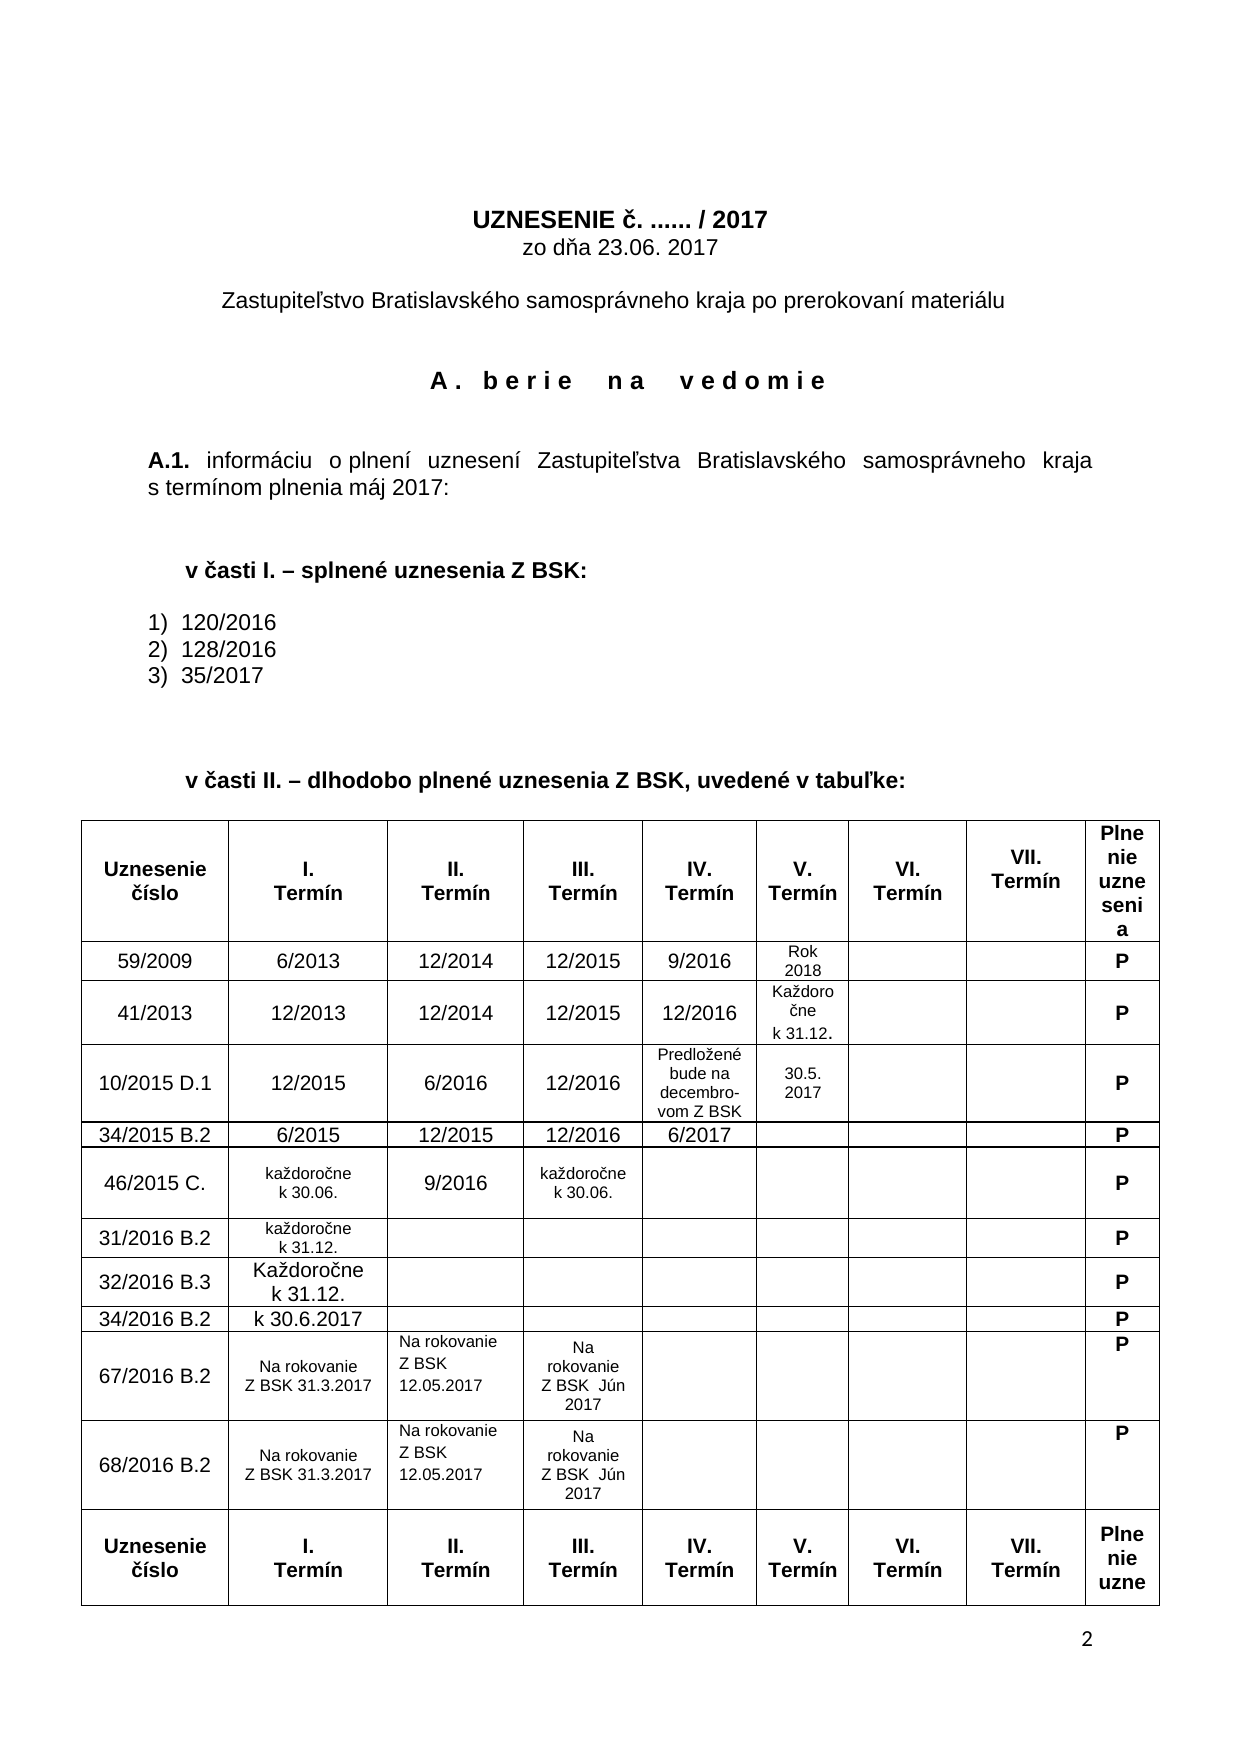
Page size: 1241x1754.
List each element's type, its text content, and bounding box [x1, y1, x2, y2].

table_cell P [1086, 1219, 1159, 1257]
table_cell 12/2015 [388, 1123, 523, 1146]
table_header VII. Termín [967, 821, 1085, 941]
text v časti II. – dlhodobo plnené uznesenia Z BSK, uvedené v tabuľke: [148, 767, 1093, 794]
table_cell P [1086, 1307, 1159, 1331]
table_cell [849, 1148, 966, 1218]
table_cell P [1086, 1332, 1159, 1420]
table_cell VI. Termín [849, 1510, 966, 1605]
text UZNESENIE č. ...... / 2017 [148, 205, 1093, 234]
table_header III. Termín [524, 821, 642, 941]
text A.1. informáciu o plnení uznesení Zastupiteľstva Bratislavského samosprávneho kraja s termínom plnenia máj 2017: [148, 447, 1093, 500]
table_cell [849, 1123, 966, 1146]
table_cell [643, 1332, 756, 1420]
table_cell III. Termín [524, 1510, 642, 1605]
table_cell [757, 1421, 848, 1509]
table_cell P [1086, 981, 1159, 1044]
table_cell [757, 1123, 848, 1146]
table_cell II. Termín [388, 1510, 523, 1605]
table_cell [967, 1219, 1085, 1257]
table_cell [849, 1045, 966, 1121]
table_header Uznesenie číslo [82, 821, 228, 941]
table_cell [849, 1258, 966, 1306]
table_cell 68/2016 B.2 [82, 1421, 228, 1509]
table_cell 12/2014 [388, 981, 523, 1044]
table_cell Na rokovanie Z BSK 31.3.2017 [229, 1421, 387, 1509]
table_cell 12/2016 [524, 1123, 642, 1146]
table_cell [643, 1219, 756, 1257]
table_cell [643, 1421, 756, 1509]
table_cell 67/2016 B.2 [82, 1332, 228, 1420]
table_cell Plnenie uznesenia [1086, 1510, 1159, 1605]
table_cell [967, 1045, 1085, 1121]
table_cell k 30.6.2017 [229, 1307, 387, 1331]
table_cell [524, 1258, 642, 1306]
table_cell 6/2016 [388, 1045, 523, 1121]
table_header II. Termín [388, 821, 523, 941]
table_cell 9/2016 [643, 942, 756, 980]
table_cell [967, 1258, 1085, 1306]
text 3) 35/2017 [148, 662, 1093, 688]
table_cell I. Termín [229, 1510, 387, 1605]
table_cell Každoročne k 31.12. [229, 1258, 387, 1306]
text 2) 128/2016 [148, 636, 1093, 662]
table_cell [524, 1307, 642, 1331]
table_cell 6/2017 [643, 1123, 756, 1146]
table_cell 34/2016 B.2 [82, 1307, 228, 1331]
table_cell P [1086, 1148, 1159, 1218]
table_cell [643, 1148, 756, 1218]
table_cell 32/2016 B.3 [82, 1258, 228, 1306]
table_cell [849, 1332, 966, 1420]
table_cell 12/2015 [524, 981, 642, 1044]
table_cell 30.5. 2017 [757, 1045, 848, 1121]
list berie na vedomie [162, 366, 1093, 394]
table_cell 10/2015 D.1 [82, 1045, 228, 1121]
table_cell 12/2016 [524, 1045, 642, 1121]
text 1) 120/2016 [148, 609, 1093, 636]
table_header VI. Termín [849, 821, 966, 941]
table_cell [757, 1148, 848, 1218]
table_cell [967, 1148, 1085, 1218]
table_cell [388, 1258, 523, 1306]
table_header V. Termín [757, 821, 848, 941]
table_cell [849, 1219, 966, 1257]
table_cell každoročne k 30.06. [229, 1148, 387, 1218]
table_cell 41/2013 [82, 981, 228, 1044]
table_cell IV. Termín [643, 1510, 756, 1605]
table_cell Na rokovanie Z BSK 31.3.2017 [229, 1332, 387, 1420]
table_cell [967, 1421, 1085, 1509]
table_cell [967, 1307, 1085, 1331]
table_cell Uznesenie číslo [82, 1510, 228, 1605]
table_header IV. Termín [643, 821, 756, 941]
table_cell [757, 1219, 848, 1257]
text Zastupiteľstvo Bratislavského samosprávneho kraja po prerokovaní materiálu [221, 287, 1093, 313]
table_cell 59/2009 [82, 942, 228, 980]
table_cell 12/2013 [229, 981, 387, 1044]
table_cell Na rokovanie Z BSK 12.05.2017 [388, 1332, 523, 1420]
table_cell V. Termín [757, 1510, 848, 1605]
table_cell P [1086, 1123, 1159, 1146]
table_cell 12/2015 [229, 1045, 387, 1121]
table_cell Na rokovanie Z BSK 12.05.2017 [388, 1421, 523, 1509]
table_cell 12/2014 [388, 942, 523, 980]
table_cell 34/2015 B.2 [82, 1123, 228, 1146]
table_cell Rok 2018 [757, 942, 848, 980]
table_cell 12/2015 [524, 942, 642, 980]
table_cell [849, 981, 966, 1044]
text v časti I. – splnené uznesenia Z BSK: [185, 557, 1093, 583]
table_cell [388, 1307, 523, 1331]
table_cell [757, 1258, 848, 1306]
table_cell [967, 981, 1085, 1044]
table_cell Na rokovanie Z BSK Jún 2017 [524, 1332, 642, 1420]
table_cell každoročne k 30.06. [524, 1148, 642, 1218]
table_cell P [1086, 1421, 1159, 1509]
table_cell 12/2016 [643, 981, 756, 1044]
table_cell [967, 1332, 1085, 1420]
table_cell [849, 1307, 966, 1331]
text zo dňa 23.06. 2017 [148, 234, 1093, 260]
table_cell [757, 1307, 848, 1331]
table_cell [849, 1421, 966, 1509]
table_header Plnenie uznesenia [1086, 821, 1159, 941]
table_cell Na rokovanie Z BSK Jún 2017 [524, 1421, 642, 1509]
table_cell [524, 1219, 642, 1257]
table_cell 9/2016 [388, 1148, 523, 1218]
table_cell 6/2015 [229, 1123, 387, 1146]
table_cell 6/2013 [229, 942, 387, 980]
table_cell P [1086, 1258, 1159, 1306]
table_cell [967, 942, 1085, 980]
table_cell 31/2016 B.2 [82, 1219, 228, 1257]
table_cell 46/2015 C. [82, 1148, 228, 1218]
table_cell [967, 1123, 1085, 1146]
table_cell [388, 1219, 523, 1257]
table_cell Predložené bude na decembro-vom Z BSK [643, 1045, 756, 1121]
table_header I. Termín [229, 821, 387, 941]
table_cell Každoročne k 31.12. [757, 981, 848, 1044]
table_cell [643, 1307, 756, 1331]
table_cell každoročne k 31.12. [229, 1219, 387, 1257]
table_cell P [1086, 1045, 1159, 1121]
table_cell [757, 1332, 848, 1420]
table_cell [643, 1258, 756, 1306]
table_cell [849, 942, 966, 980]
table_cell VII. Termín [967, 1510, 1085, 1605]
table_cell P [1086, 942, 1159, 980]
